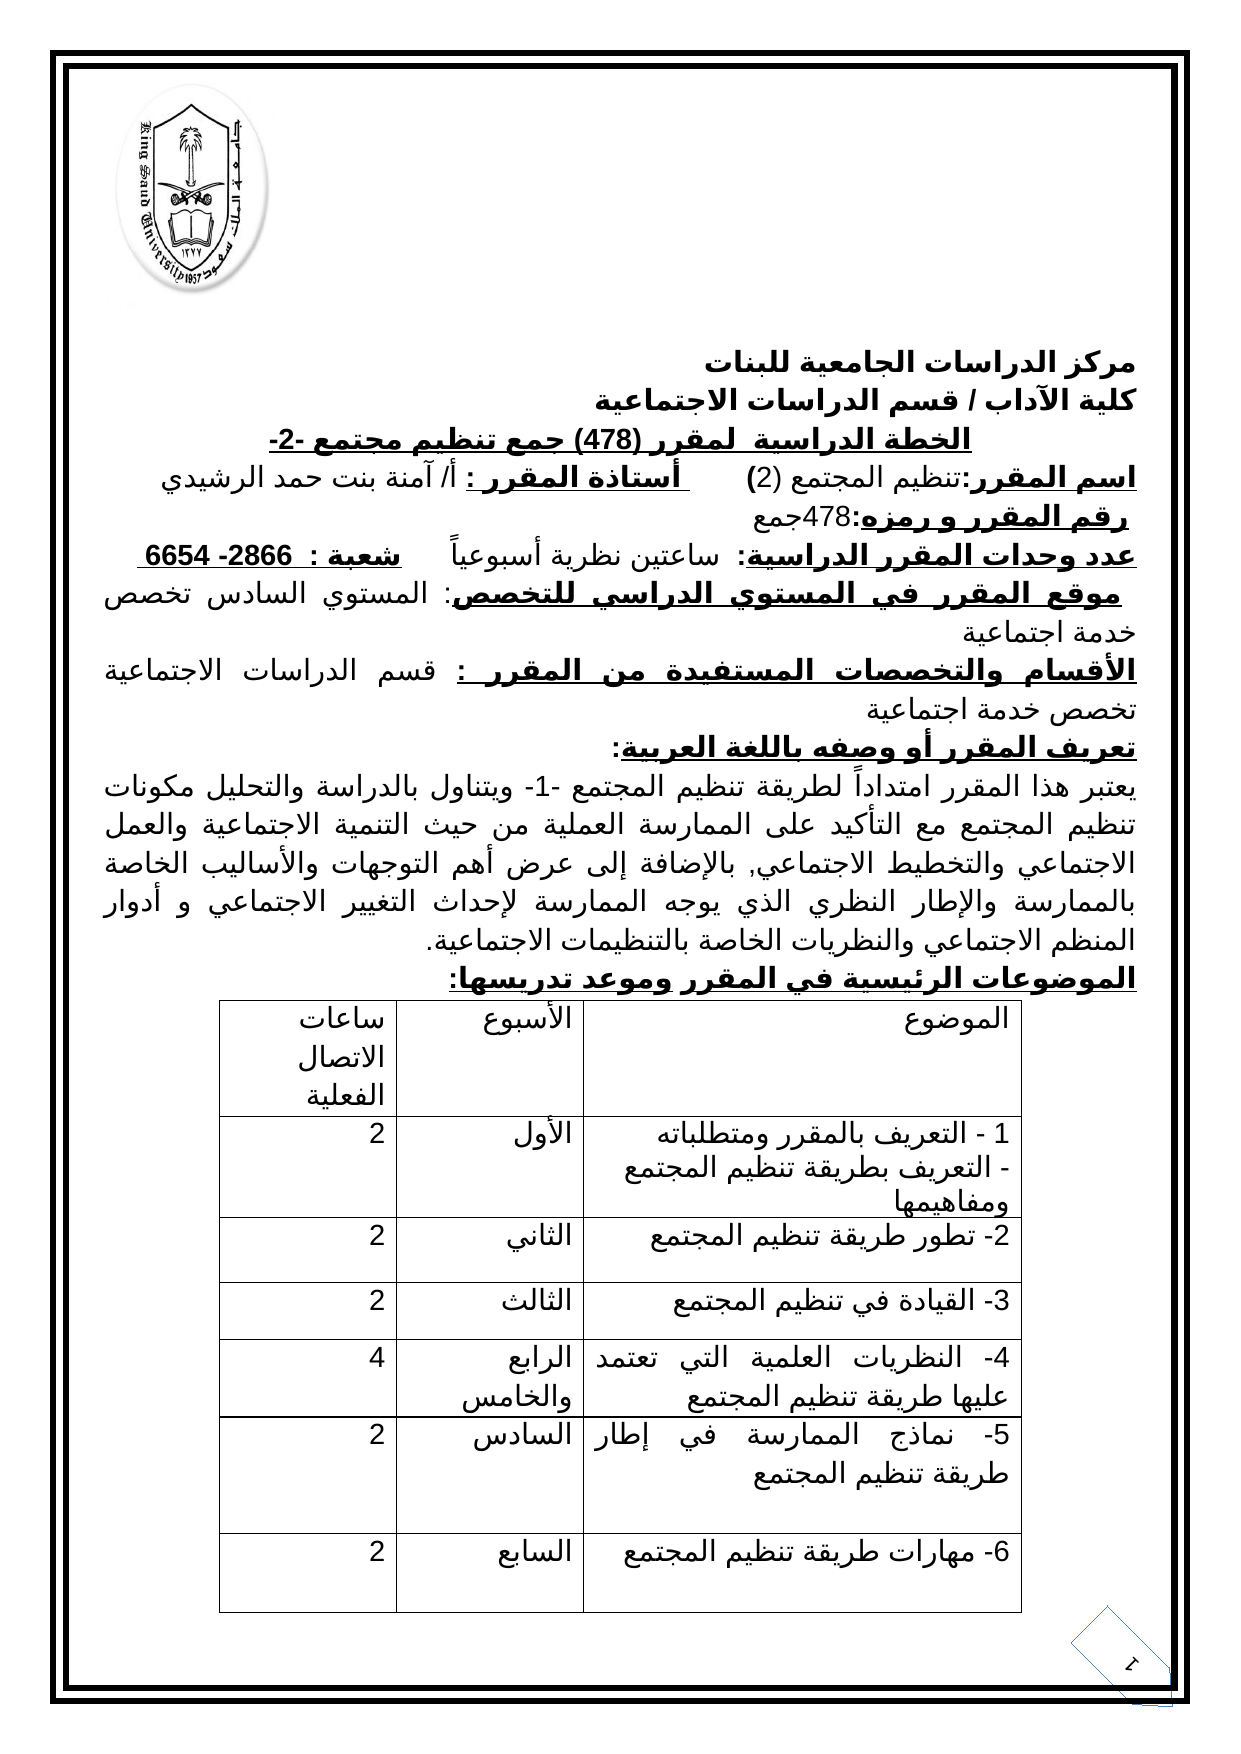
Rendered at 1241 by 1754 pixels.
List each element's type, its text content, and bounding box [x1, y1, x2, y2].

text الخطة الدراسية لمقرر (478) جمع تنظيم مجتمع -2- [103, 422, 1137, 455]
text كلية الآداب / قسم الدراسات الاجتماعية [103, 383, 1137, 417]
table_cell 2 [220, 1117, 396, 1217]
text موقع المقرر في المستوي الدراسي للتخصص: المستوي السادس تخصص خدمة اجتماعية [103, 576, 1137, 648]
table_cell 2 [220, 1218, 396, 1282]
text اسم المقرر:تنظيم المجتمع (2) أستاذة المقرر : أ/ آمنة بنت حمد الرشيدي [103, 460, 1137, 494]
text يعتبر هذا المقرر امتداداً لطريقة تنظيم المجتمع -1- ويتناول بالدراسة والتحليل مكونات تنظيم المجتمع مع التأكيد على الممارسة العملية من حيث التنمية الاجتماعية والعمل الاجتماعي والتخطيط الاجتماعي, بالإضافة إلى عرض أهم التوجهات والأساليب الخاصة بالممارسة والإطار النظري الذي يوجه الممارسة لإحداث التغيير الاجتماعي و أدوار المنظم الاجتماعي والنظريات الخاصة بالتنظيمات الاجتماعية. [103, 769, 1137, 956]
table_header الأسبوع [397, 1001, 583, 1116]
table_cell 6- مهارات طريقة تنظيم المجتمع [584, 1534, 1021, 1612]
text الأقسام والتخصصات المستفيدة من المقرر : قسم الدراسات الاجتماعية تخصص خدمة اجتماعية [103, 653, 1137, 725]
text مركز الدراسات الجامعية للبنات [103, 345, 1137, 378]
table_cell السادس [397, 1418, 583, 1533]
table_header الموضوع [584, 1001, 1021, 1116]
text الموضوعات الرئيسية في المقرر وموعد تدريسها: [103, 961, 1137, 995]
text تعريف المقرر أو وصفه باللغة العربية: [103, 730, 1137, 764]
table_cell 2 [220, 1418, 396, 1533]
text عدد وحدات المقرر الدراسية: ساعتين نظرية أسبوعياً شعبة : 2866- 6654 [103, 537, 1137, 571]
table_cell 3- القيادة في تنظيم المجتمع [584, 1283, 1021, 1339]
text رقم المقرر و رمزه:478جمع [103, 499, 1137, 532]
table_cell الثاني [397, 1218, 583, 1282]
table_cell 2- تطور طريقة تنظيم المجتمع [584, 1218, 1021, 1282]
table_cell الثالث [397, 1283, 583, 1339]
table_cell 4 [220, 1340, 396, 1416]
table_cell 2 [220, 1283, 396, 1339]
table_cell 4- النظريات العلمية التي تعتمد عليها طريقة تنظيم المجتمع [584, 1340, 1021, 1416]
table_cell 2 [220, 1534, 396, 1612]
table_cell السابع [397, 1534, 583, 1612]
table_cell 5- نماذج الممارسة في إطار طريقة تنظيم المجتمع [584, 1418, 1021, 1533]
table_cell 1 - التعريف بالمقرر ومتطلباته - التعريف بطريقة تنظيم المجتمع ومفاهيمها [584, 1117, 1021, 1217]
table_header ساعات الاتصال الفعلية [220, 1001, 396, 1116]
table_cell الأول [397, 1117, 583, 1217]
picture [103, 73, 276, 309]
table_cell الرابع والخامس [397, 1340, 583, 1416]
